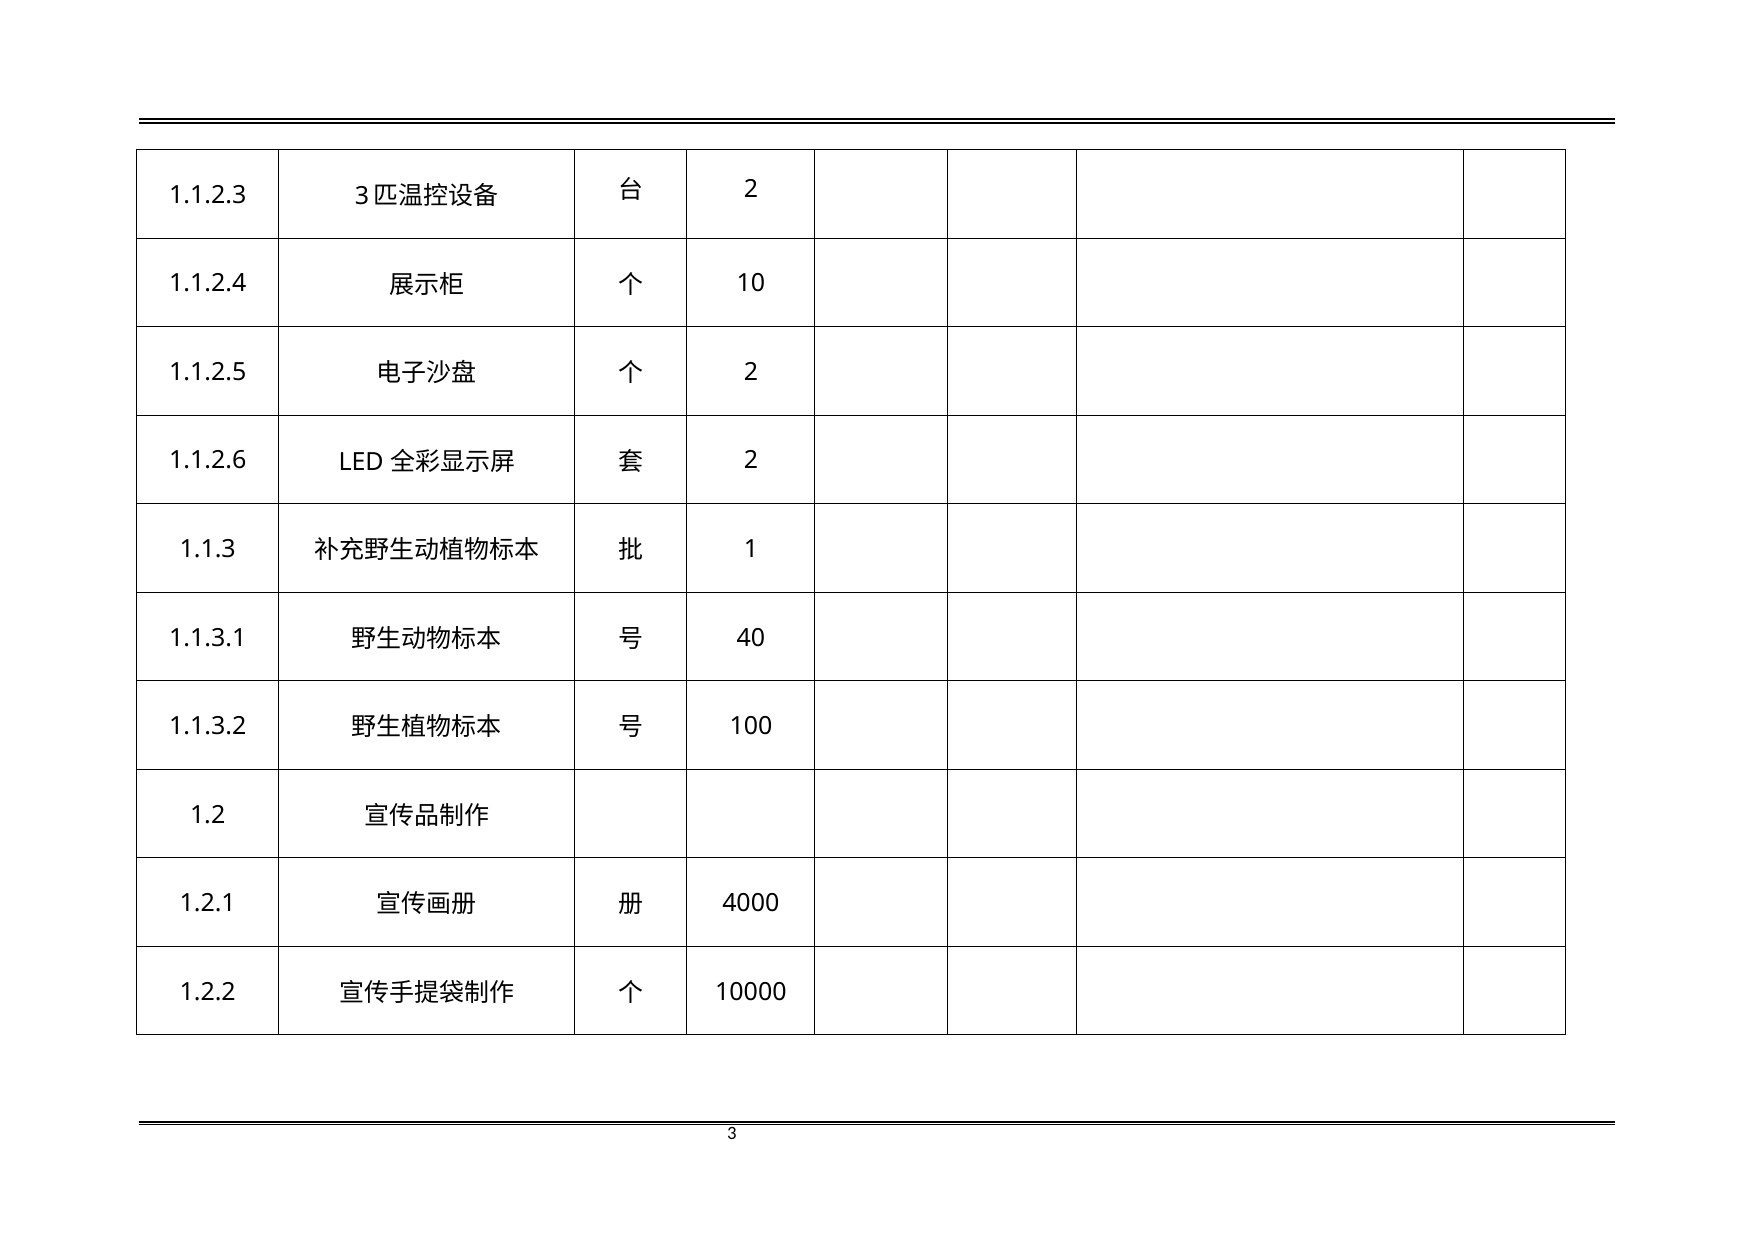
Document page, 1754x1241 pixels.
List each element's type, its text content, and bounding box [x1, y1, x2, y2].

table_cell [1077, 150, 1463, 237]
table_cell [815, 150, 947, 237]
table_cell [815, 681, 947, 769]
table_cell [948, 504, 1076, 592]
table_cell [1464, 681, 1565, 769]
table_cell 个 [575, 239, 686, 326]
table_cell [815, 770, 947, 857]
table_cell 2 [687, 416, 814, 503]
table_cell [1464, 770, 1565, 857]
table_cell [1077, 681, 1463, 769]
table_cell [948, 770, 1076, 857]
table_cell 宣传品制作 [279, 770, 574, 857]
table_cell [948, 327, 1076, 414]
table_cell 3匹温控设备 [279, 150, 574, 237]
table_cell [948, 681, 1076, 769]
table_cell [1464, 327, 1565, 414]
table_cell [575, 770, 686, 857]
table_cell [948, 150, 1076, 237]
table_cell 电子沙盘 [279, 327, 574, 414]
table_cell 1.2 [137, 770, 278, 857]
table_cell 1.1.2.6 [137, 416, 278, 503]
table_cell 号 [575, 593, 686, 680]
table_cell 1.2.1 [137, 858, 278, 946]
table_cell 号 [575, 681, 686, 769]
table_cell [1464, 593, 1565, 680]
table_cell [1077, 327, 1463, 414]
table_cell 100 [687, 681, 814, 769]
table_cell [1077, 239, 1463, 326]
table_cell 补充野生动植物标本 [279, 504, 574, 592]
table_cell 1.1.2.4 [137, 239, 278, 326]
table_cell [1077, 504, 1463, 592]
table_cell 个 [575, 947, 686, 1034]
table_cell 10000 [687, 947, 814, 1034]
table_cell [1464, 947, 1565, 1034]
table_cell [815, 327, 947, 414]
table_cell 野生动物标本 [279, 593, 574, 680]
table_cell 2 [687, 327, 814, 414]
table_cell LED 全彩显示屏 [279, 416, 574, 503]
table_cell 1.1.3.1 [137, 593, 278, 680]
table_cell [687, 770, 814, 857]
table_cell [948, 239, 1076, 326]
table_cell [1464, 150, 1565, 237]
table_cell [815, 947, 947, 1034]
table_cell [1077, 947, 1463, 1034]
table_cell [815, 504, 947, 592]
table_cell 野生植物标本 [279, 681, 574, 769]
table_cell [815, 858, 947, 946]
table_cell [1464, 416, 1565, 503]
table_cell [948, 858, 1076, 946]
table_cell 4000 [687, 858, 814, 946]
table_cell 1.1.3 [137, 504, 278, 592]
table_cell [948, 416, 1076, 503]
table_cell 1.2.2 [137, 947, 278, 1034]
table_cell 10 [687, 239, 814, 326]
table_cell 40 [687, 593, 814, 680]
table_cell 1.1.2.5 [137, 327, 278, 414]
table_cell [1077, 770, 1463, 857]
table_cell [815, 593, 947, 680]
table_cell [815, 239, 947, 326]
table_cell [1464, 504, 1565, 592]
table_cell [1464, 858, 1565, 946]
table_cell 台 [575, 150, 686, 237]
table_cell 1.1.2.3 [137, 150, 278, 237]
table_cell [1464, 239, 1565, 326]
table_cell 展示柜 [279, 239, 574, 326]
table_cell [1077, 858, 1463, 946]
table_cell 1.1.3.2 [137, 681, 278, 769]
table_cell [1077, 416, 1463, 503]
table_cell 宣传手提袋制作 [279, 947, 574, 1034]
table_cell [815, 416, 947, 503]
table_cell 册 [575, 858, 686, 946]
table_cell 1 [687, 504, 814, 592]
table_cell [948, 947, 1076, 1034]
table_cell 2 [687, 150, 814, 237]
table_cell 套 [575, 416, 686, 503]
table_cell 个 [575, 327, 686, 414]
table_cell [1077, 593, 1463, 680]
table_cell 宣传画册 [279, 858, 574, 946]
table_cell 批 [575, 504, 686, 592]
table_cell [948, 593, 1076, 680]
